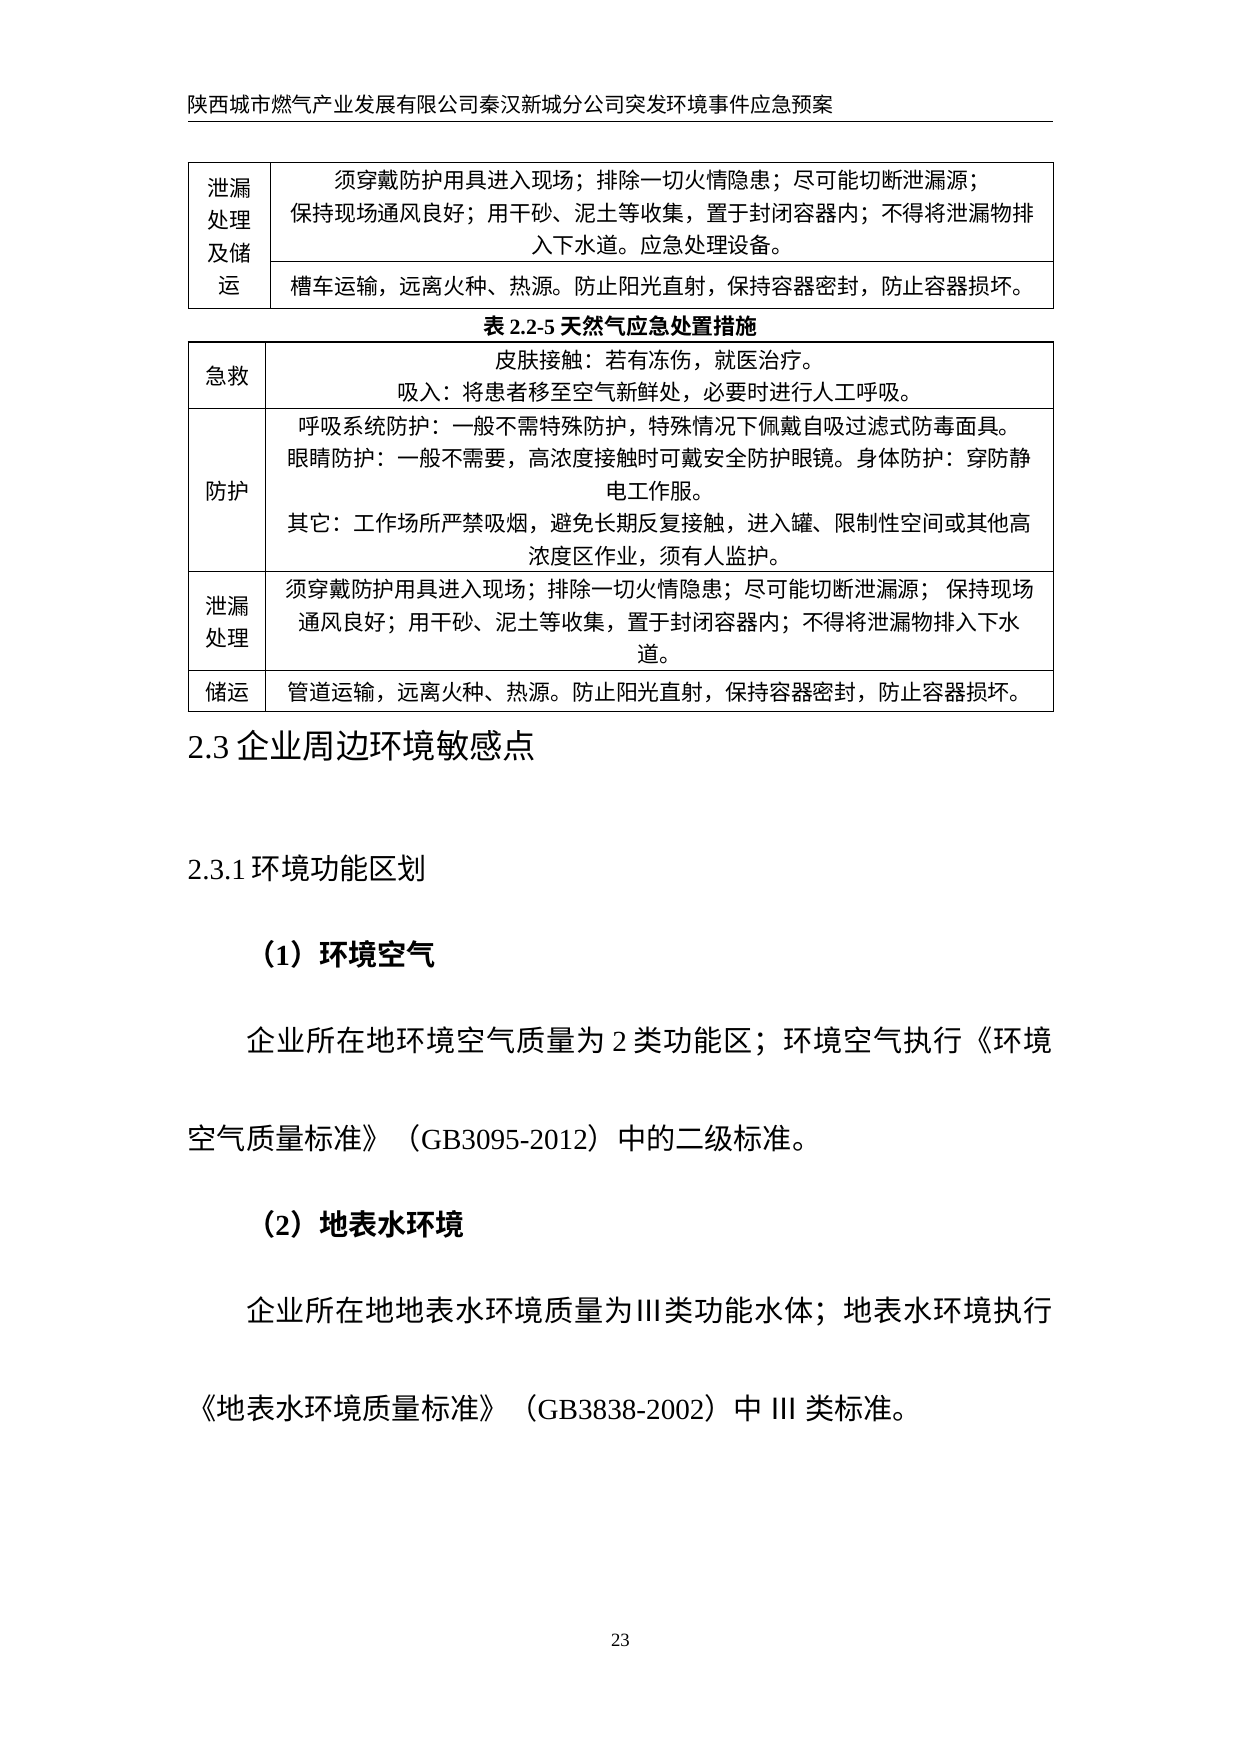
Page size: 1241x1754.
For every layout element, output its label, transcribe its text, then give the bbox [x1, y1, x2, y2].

table_cell 须穿戴防护用具进入现场；排除一切火情隐患；尽可能切断泄漏源； 保持现场通风良好；用干砂、泥土等收集，置于封闭容器内；不得将泄漏物排入下水道。 [266, 572, 1053, 669]
table_cell 须穿戴防护用具进入现场；排除一切火情隐患；尽可能切断泄漏源； 保持现场通风良好；用干砂、泥土等收集，置于封闭容器内；不得将泄漏物排入下水道。应急处理设备。 [271, 163, 1053, 261]
table_cell 管道运输，远离火种、热源。防止阳光直射，保持容器密封，防止容器损坏。 [266, 671, 1053, 711]
table_cell 泄漏处理 及储运 [189, 163, 270, 308]
text （1）环境空气 [187, 920, 1053, 985]
table_header 皮肤接触：若有冻伤，就医治疗。 吸入：将患者移至空气新鲜处，必要时进行人工呼吸。 [266, 343, 1053, 407]
text 表2.2-5 天然气应急处置措施 [187, 309, 1053, 341]
subtitle 2.3.1环境功能区划 [187, 834, 1053, 899]
table_cell 储运 [189, 671, 265, 711]
table_cell 泄漏处理 [189, 572, 265, 669]
table_header 急救 [189, 343, 265, 407]
subtitle 2.3企业周边环境敏感点 [187, 712, 1053, 777]
text 企业所在地地表水环境质量为Ⅲ类功能水体；地表水环境执行《地表水环境质量标准》（GB3838-2002）中 Ⅲ 类标准。 [187, 1276, 1053, 1439]
text （2）地表水环境 [187, 1190, 1053, 1255]
table_cell 防护 [189, 409, 265, 571]
table_cell 槽车运输，远离火种、热源。防止阳光直射，保持容器密封，防止容器损坏。 [271, 262, 1053, 308]
table_cell 呼吸系统防护：一般不需特殊防护，特殊情况下佩戴自吸过滤式防毒面具。 眼睛防护：一般不需要，高浓度接触时可戴安全防护眼镜。身体防护：穿防静电工作服。 其它：工作场所严禁吸烟，避免长期反复接触，进入罐、限制性空间或其他高浓度区作业，须有人监护。 [266, 409, 1053, 571]
text 企业所在地环境空气质量为2类功能区；环境空气执行《环境空气质量标准》（GB3095-2012）中的二级标准。 [187, 1007, 1053, 1169]
